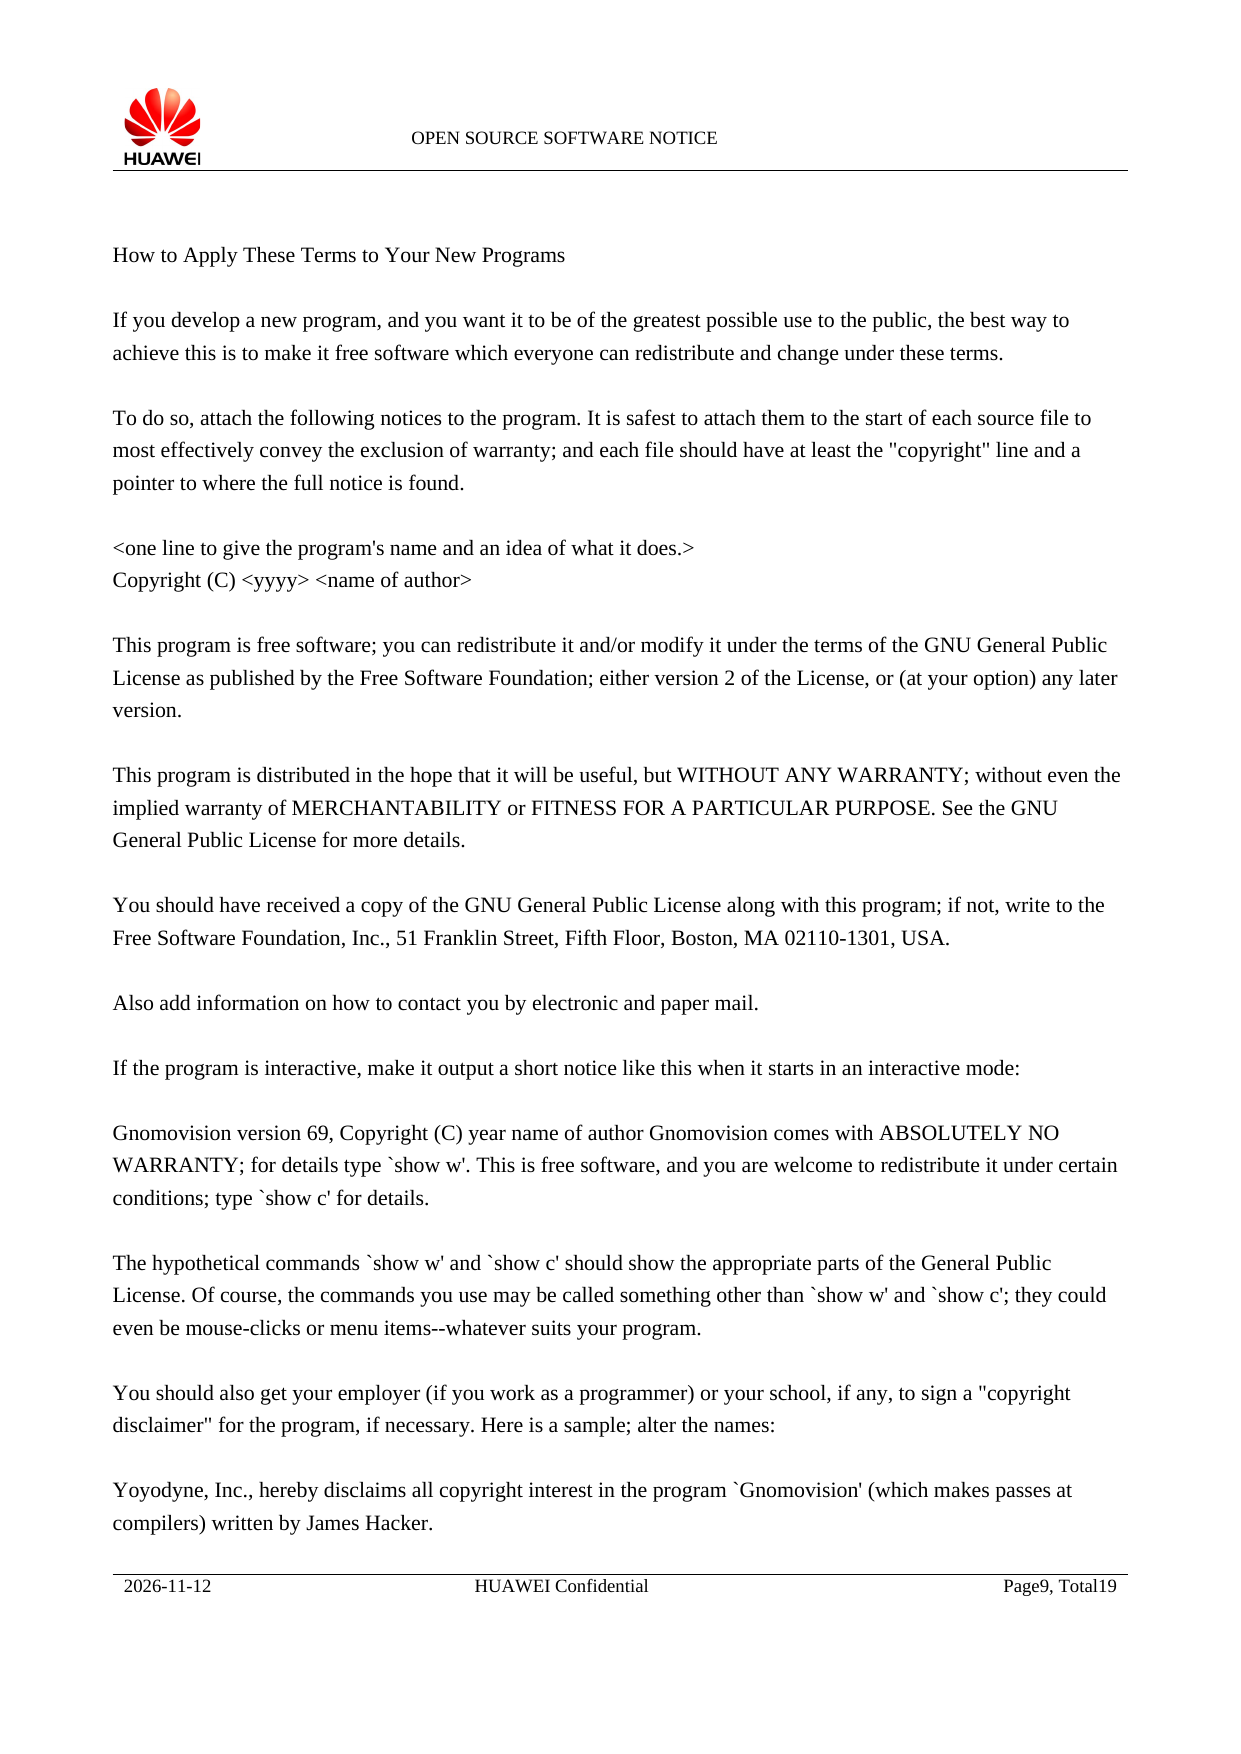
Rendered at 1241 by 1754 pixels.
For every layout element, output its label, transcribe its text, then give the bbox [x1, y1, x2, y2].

picture [124, 88, 201, 165]
